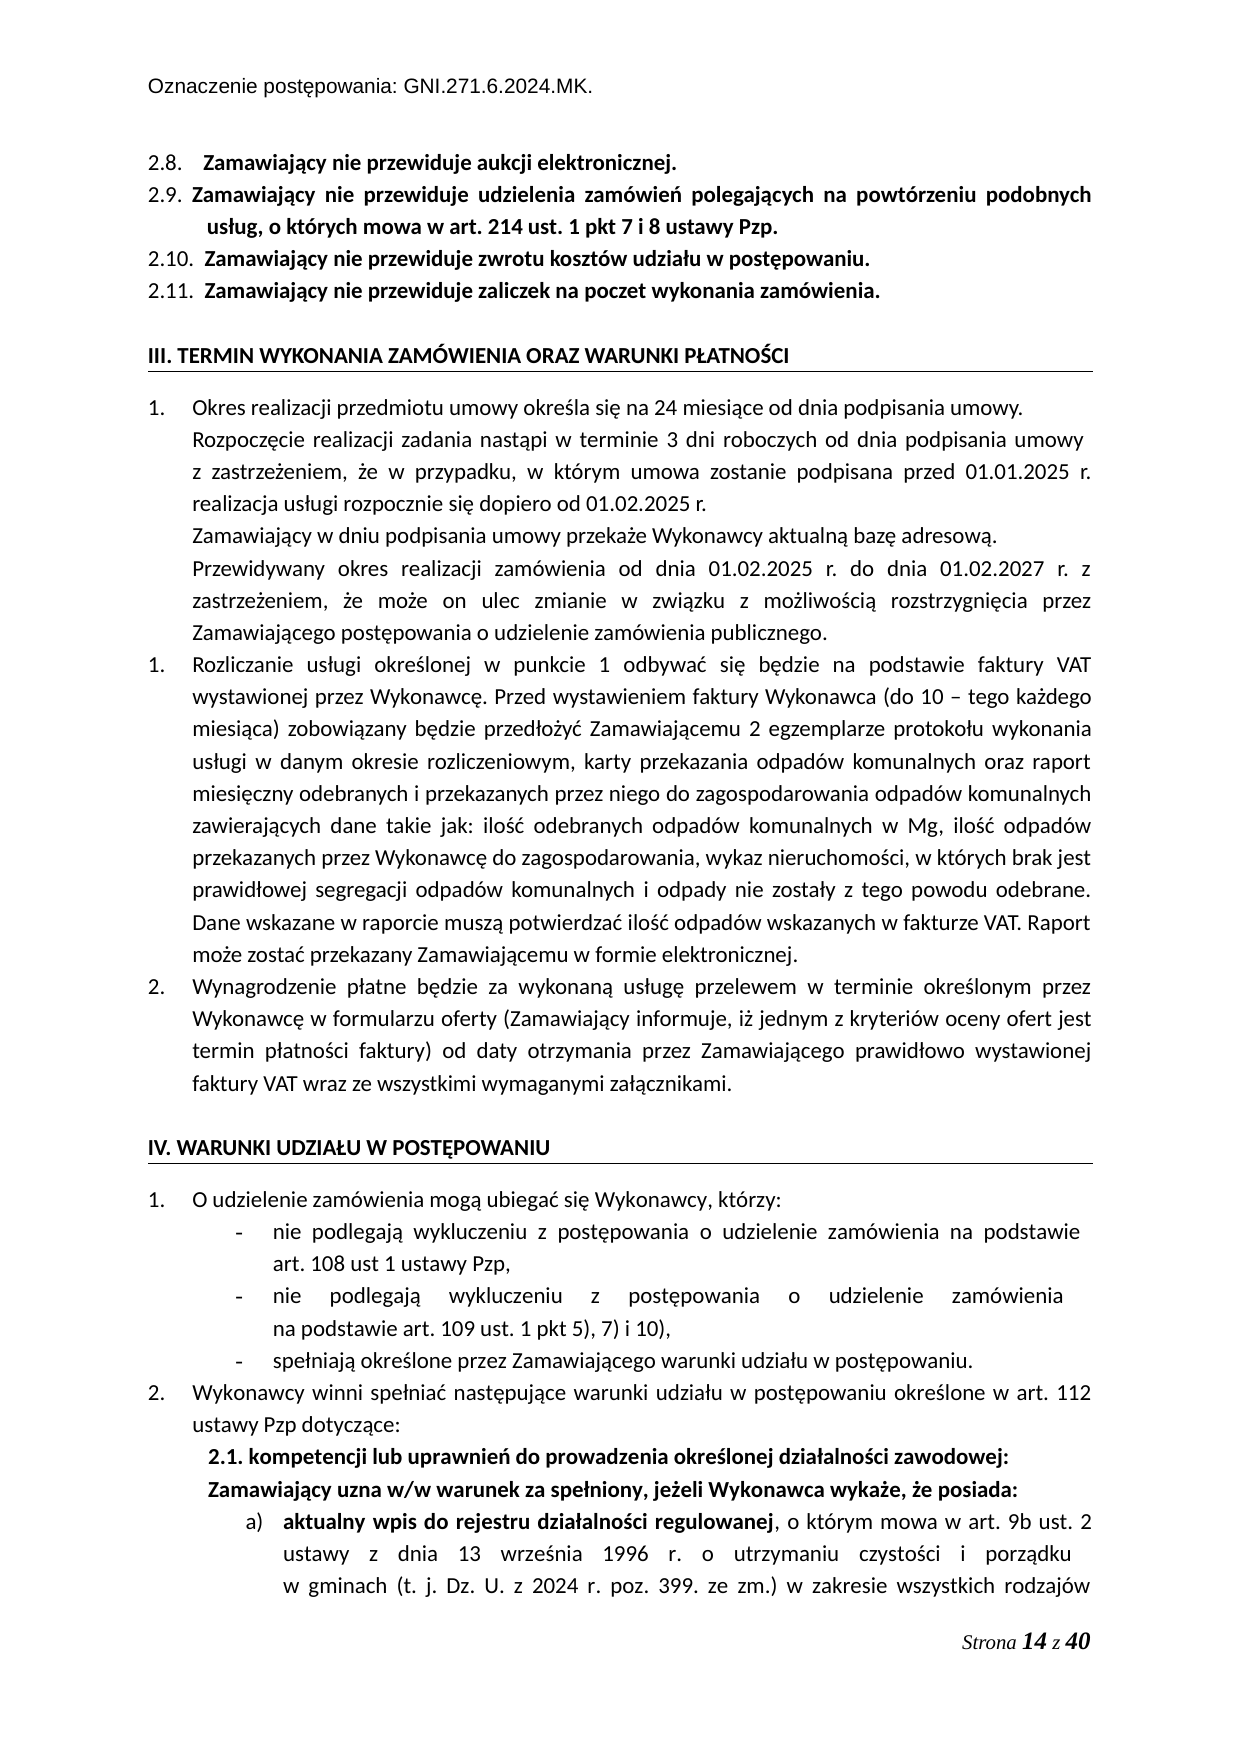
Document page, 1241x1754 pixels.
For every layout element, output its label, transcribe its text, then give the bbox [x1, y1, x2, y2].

list 2.1. kompetencji lub uprawnień do prowadzenia określonej działalności zawodowej: [208, 1442, 1093, 1471]
list Rozliczanie usługi określonej w punkcie 1 odbywać się będzie na podstawie faktury VAT wystawionej przez Wykonawcę. Przed wystawieniem faktury Wykonawca (do 10 – tego każdego miesiąca) zobowiązany będzie przedłożyć Zamawiającemu 2 egzemplarze protokołu wykonania usługi w danym okresie rozliczeniowym, karty przekazania odpadów komunalnych oraz raport miesięczny odebranych i przekazanych przez niego do zagospodarowania odpadów komunalnych zawierających dane takie jak: ilość odebranych odpadów komunalnych w Mg, ilość odpadów przekazanych przez Wykonawcę do zagospodarowania, wykaz nieruchomości, w których brak jest prawidłowej segregacji odpadów komunalnych i odpady nie zostały z tego powodu odebrane. Dane wskazane w raporcie muszą potwierdzać ilość odpadów wskazanych w fakturze VAT. Raport może zostać przekazany Zamawiającemu w formie elektronicznej. [148, 650, 1093, 968]
text 2.9. Zamawiający nie przewiduje udzielenia zamówień polegających na powtórzeniu podobnych usług, o których mowa w art. 214 ust. 1 pkt 7 i 8 ustawy Pzp. [148, 180, 1093, 240]
text IV. WARUNKI UDZIAŁU W POSTĘPOWANIU [148, 1133, 1093, 1163]
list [245, 1507, 1093, 1599]
list Wynagrodzenie płatne będzie za wykonaną usługę przelewem w terminie określonym przez Wykonawcę w formularzu oferty (Zamawiający informuje, iż jednym z kryteriów oceny ofert jest termin płatności faktury) od daty otrzymania przez Zamawiającego prawidłowo wystawionej faktury VAT wraz ze wszystkimi wymaganymi załącznikami. [148, 972, 1093, 1097]
text 2.10. Zamawiający nie przewiduje zwrotu kosztów udziału w postępowaniu. [148, 244, 1093, 272]
list Zamawiający uzna w/w warunek za spełniony, jeżeli Wykonawca wykaże, że posiada: [208, 1475, 1093, 1503]
list O udzielenie zamówienia mogą ubiegać się Wykonawcy, którzy: [148, 1185, 1093, 1213]
text 2.11. Zamawiający nie przewiduje zaliczek na poczet wykonania zamówienia. [148, 276, 1093, 304]
list Okres realizacji przedmiotu umowy określa się na 24 miesiące od dnia podpisania umowy. [148, 393, 1093, 421]
text 2.8. Zamawiający nie przewiduje aukcji elektronicznej. [148, 148, 1093, 176]
list Przewidywany okres realizacji zamówienia od dnia 01.02.2025 r. do dnia 01.02.2027 r. z zastrzeżeniem, że może on ulec zmianie w związku z możliwością rozstrzygnięcia przez Zamawiającego postępowania o udzielenie zamówienia publicznego. [192, 554, 1093, 646]
list nie podlegają wykluczeniu z postępowania o udzielenie zamówienia na podstawie art. 109 ust. 1 pkt 5), 7) i 10), [235, 1282, 1093, 1342]
list nie podlegają wykluczeniu z postępowania o udzielenie zamówienia na podstawie art. 108 ust 1 ustawy Pzp, [235, 1217, 1093, 1277]
list spełniają określone przez Zamawiającego warunki udziału w postępowaniu. [235, 1346, 1093, 1374]
list Zamawiający w dniu podpisania umowy przekaże Wykonawcy aktualną bazę adresową. [192, 521, 1093, 549]
text III. TERMIN WYKONANIA ZAMÓWIENIA ORAZ WARUNKI PŁATNOŚCI [148, 341, 1093, 371]
list Wykonawcy winni spełniać następujące warunki udziału w postępowaniu określone w art. 112 ustawy Pzp dotyczące: [148, 1378, 1093, 1438]
list Rozpoczęcie realizacji zadania nastąpi w terminie 3 dni roboczych od dnia podpisania umowy z zastrzeżeniem, że w przypadku, w którym umowa zostanie podpisana przed 01.01.2025 r. realizacja usługi rozpocznie się dopiero od 01.02.2025 r. [192, 425, 1093, 517]
